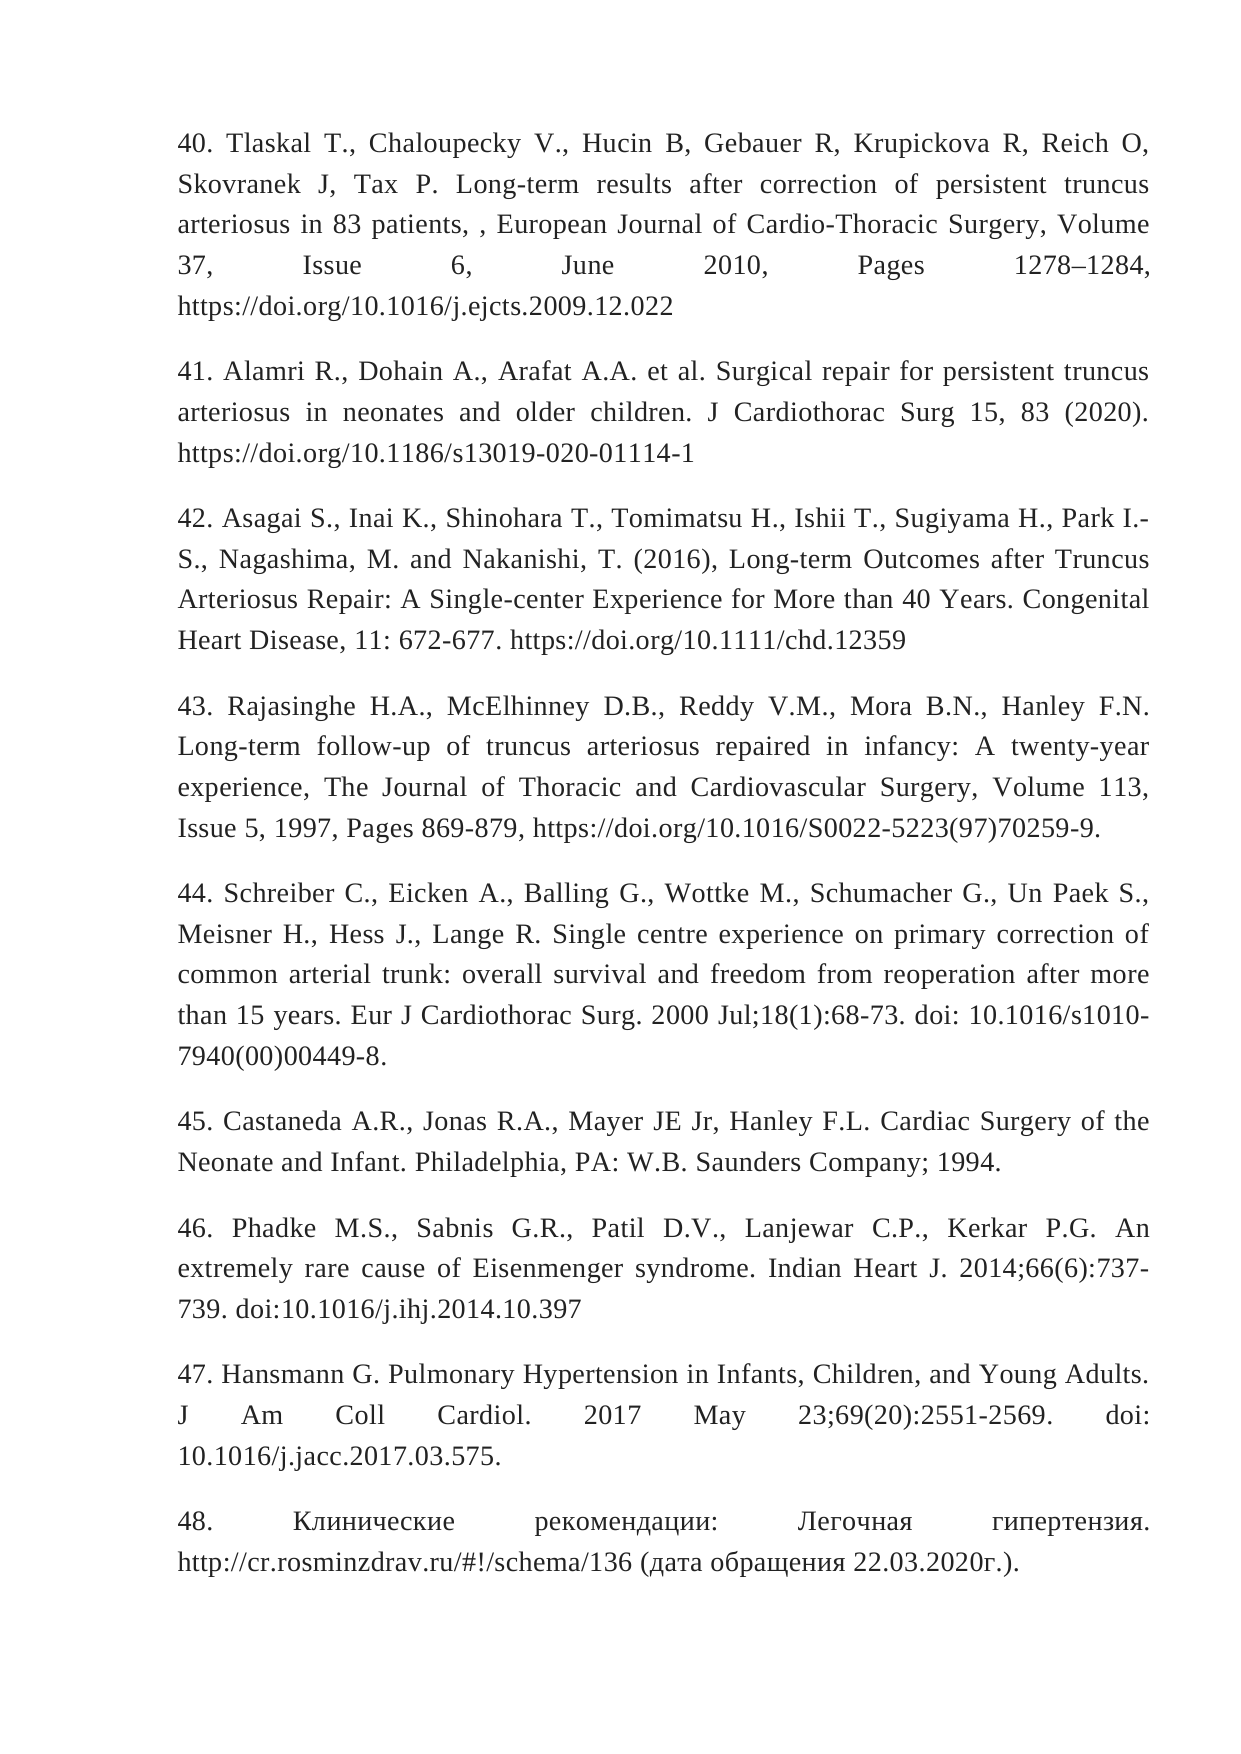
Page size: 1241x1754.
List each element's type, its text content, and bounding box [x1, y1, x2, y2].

text 47. Hansmann G. Pulmonary Hypertension in Infants, Children, and Young Adults. J Am Coll Cardiol. 2017 May 23;69(20):2551-2569. doi: 10.1016/j.jacc.2017.03.575. [177, 1349, 1152, 1471]
text 45. Castaneda A.R., Jonas R.A., Mayer JE Jr, Hanley F.L. Cardiac Surgery of the Neonate and Infant. Philadelphia, PA: W.B. Saunders Company; 1994. [177, 1096, 1152, 1177]
text 44. Schreiber C., Eicken A., Balling G., Wottke M., Schumacher G., Un Paek S., Meisner H., Hess J., Lange R. Single centre experience on primary correction of common arterial trunk: overall survival and freedom from reoperation after more than 15 years. Eur J Cardiothorac Surg. 2000 Jul;18(1):68-73. doi: 10.1016/s1010-7940(00)00449-8. [177, 868, 1152, 1071]
text 43. Rajasinghe H.A., McElhinney D.B., Reddy V.M., Mora B.N., Hanley F.N. Long-term follow-up of truncus arteriosus repaired in infancy: A twenty-year experience, The Journal of Thoracic and Cardiovascular Surgery, Volume 113, Issue 5, 1997, Pages 869-879, https://doi.org/10.1016/S0022-5223(97)70259-9. [177, 681, 1152, 843]
text 40. Tlaskal T., Chaloupecky V., Hucin B, Gebauer R, Krupickova R, Reich O, Skovranek J, Tax P. Long-term results after correction of persistent truncus arteriosus in 83 patients, , European Journal of Cardio-Thoracic Surgery, Volume 37, Issue 6, June 2010, Pages 1278–1284, https://doi.org/10.1016/j.ejcts.2009.12.022 [177, 118, 1152, 321]
text 46. Phadke M.S., Sabnis G.R., Patil D.V., Lanjewar C.P., Kerkar P.G. An extremely rare cause of Eisenmenger syndrome. Indian Heart J. 2014;66(6):737-739. doi:10.1016/j.ihj.2014.10.397 [177, 1202, 1152, 1324]
text 48. Клинические рекомендации: Легочная гипертензия. http://cr.rosminzdrav.ru/#!/schema/136 (дата обращения 22.03.2020г.). [177, 1496, 1152, 1577]
text 41. Alamri R., Dohain A., Arafat A.A. et al. Surgical repair for persistent truncus arteriosus in neonates and older children. J Cardiothorac Surg 15, 83 (2020). https://doi.org/10.1186/s13019-020-01114-1 [177, 346, 1152, 468]
text 42. Asagai S., Inai K., Shinohara T., Tomimatsu H., Ishii T., Sugiyama H., Park I.-S., Nagashima, M. and Nakanishi, T. (2016), Long-term Outcomes after Truncus Arteriosus Repair: A Single-center Experience for More than 40 Years. Congenital Heart Disease, 11: 672-677. https://doi.org/10.1111/chd.12359 [177, 493, 1152, 656]
